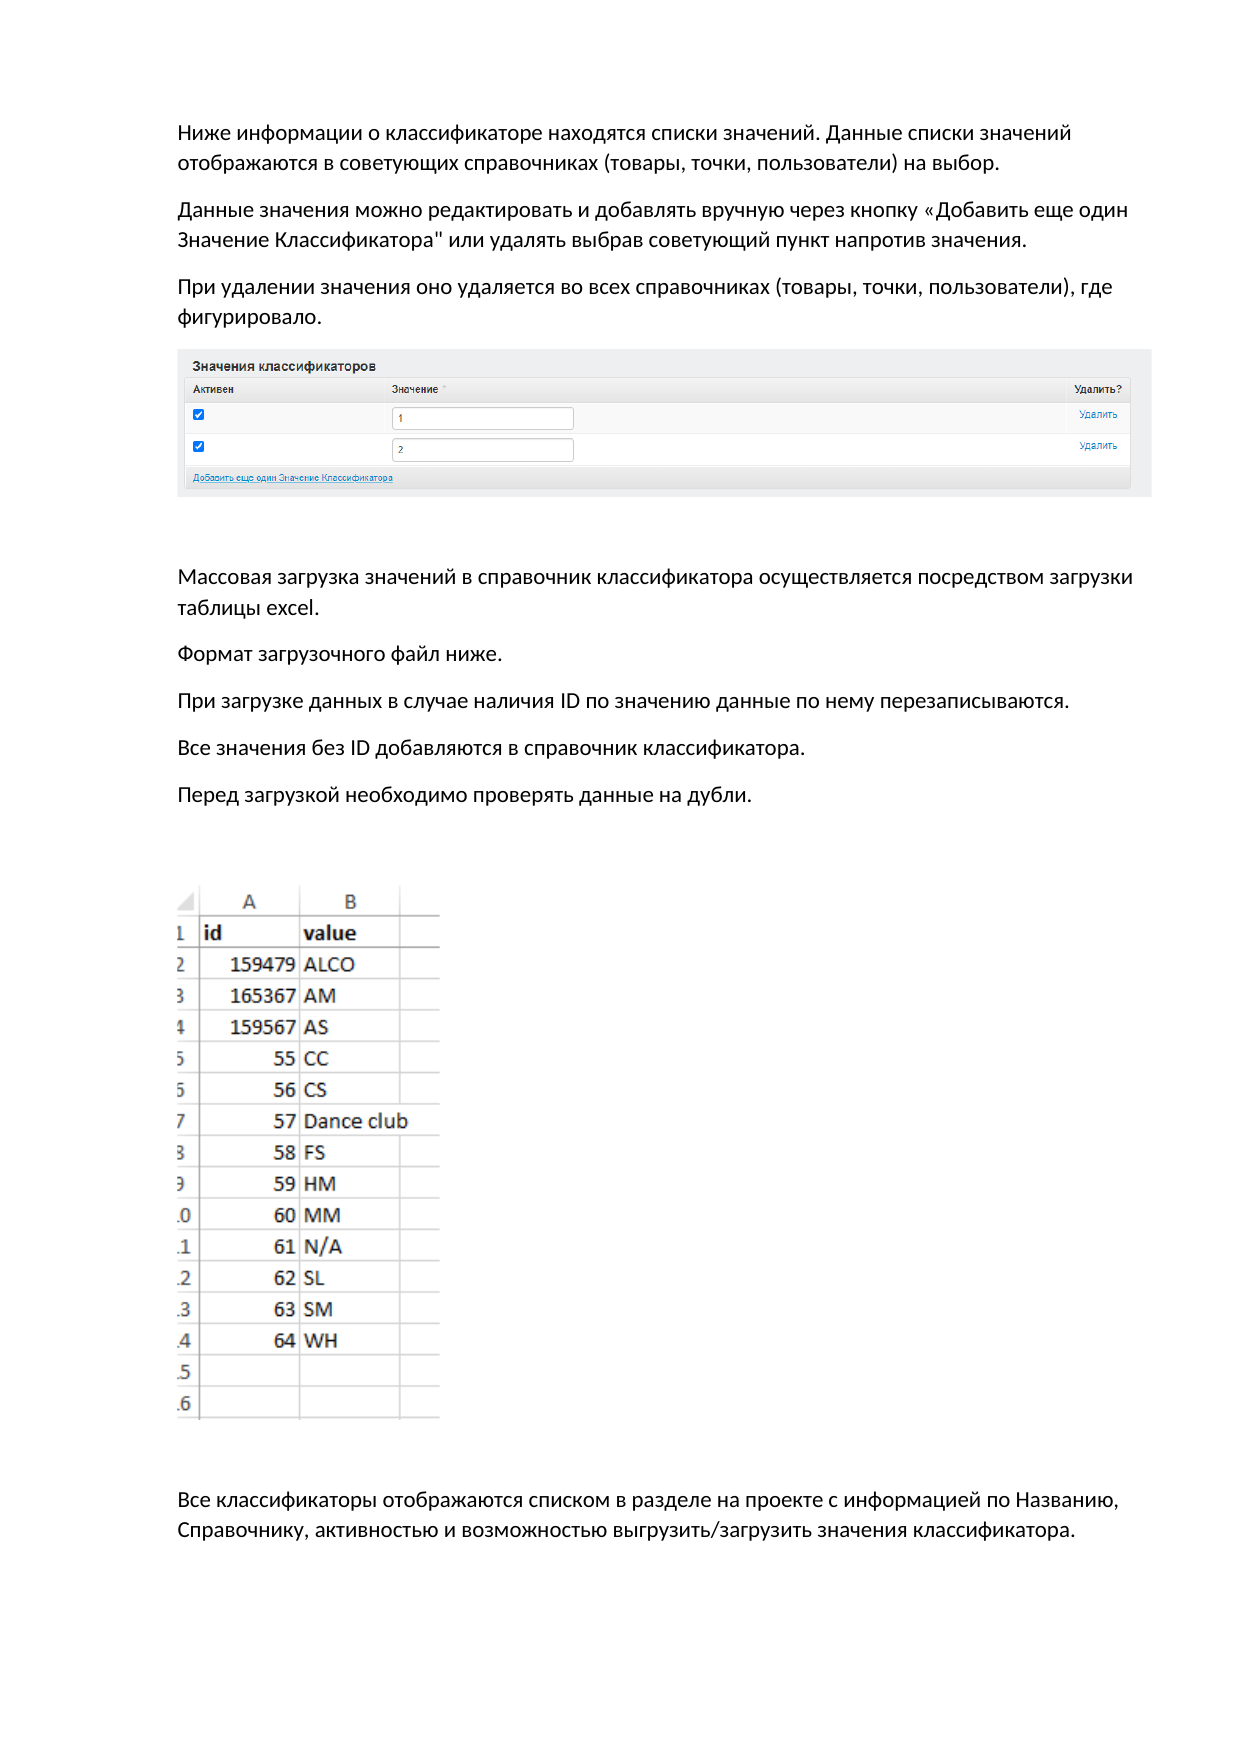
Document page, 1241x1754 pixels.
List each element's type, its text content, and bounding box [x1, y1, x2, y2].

text Все классификаторы отображаются списком в разделе на проекте с информацией по Названию, Справочнику, активностью и возможностью выгрузить/загрузить значения классификатора. [177, 1485, 1152, 1543]
picture [177, 873, 440, 1420]
text При удалении значения оно удаляется во всех справочниках (товары, точки, пользователи), где фигурировало. [177, 272, 1152, 331]
text Перед загрузкой необходимо проверять данные на дубли. [177, 780, 1152, 808]
text Все значения без ID добавляются в справочник классификатора. [177, 733, 1152, 761]
text Ниже информации о классификаторе находятся списки значений. Данные списки значений отображаются в советующих справочниках (товары, точки, пользователи) на выбор. [177, 118, 1152, 176]
text Данные значения можно редактировать и добавлять вручную через кнопку «Добавить еще один Значение Классификатора" или удалять выбрав советующий пункт напротив значения. [177, 195, 1152, 253]
text Формат загрузочного файл ниже. [177, 639, 1152, 668]
text При загрузке данных в случае наличия ID по значению данные по нему перезаписываются. [177, 686, 1152, 714]
picture [177, 349, 1152, 497]
text Массовая загрузка значений в справочник классификатора осуществляется посредством загрузки таблицы excel. [177, 562, 1152, 621]
